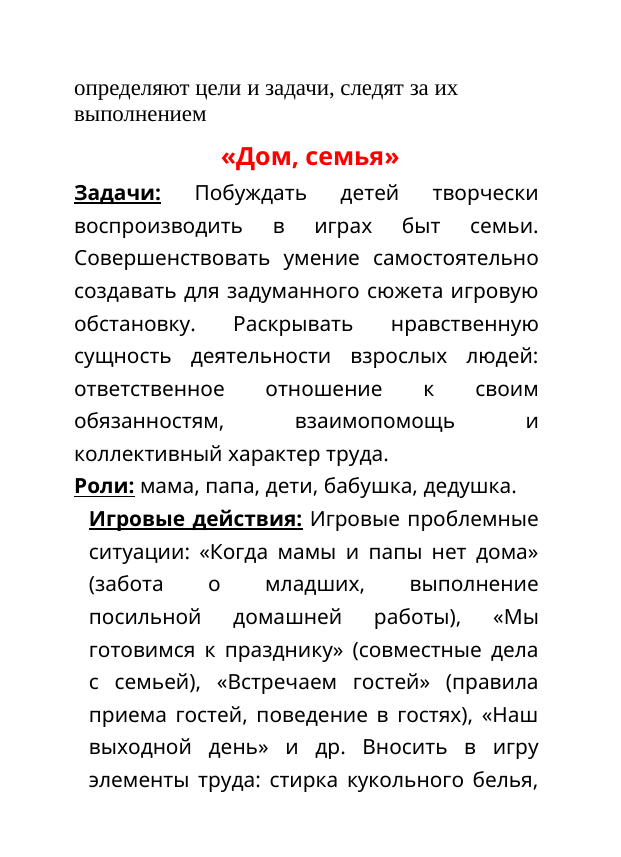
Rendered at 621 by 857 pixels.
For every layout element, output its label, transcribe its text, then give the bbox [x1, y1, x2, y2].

text Задачи: Побуждать детей творчески воспроизводить в играх быт семьи. Совершенствовать умение самостоятельно создавать для задуманного сюжета игровую обстановку. Раскрывать нравственную сущность деятельности взрослых людей: ответственное отношение к своим обязанностям, взаимопомощь и коллективный характер труда. [74, 178, 539, 467]
text «Дом, семья» [74, 139, 546, 173]
text Роли: мама, папа, дети, бабушка, дедушка. [74, 472, 539, 500]
text Ход игры: воспитатель предлагает вспомнить фильмы, рассказы о жизни военных разведчиков, предлагает детям поиграть в них. Дети распределяют между собой роли Разведчиков, Часовых, Командиров, Солдат охраны, определяют цели и задачи, следят за их выполнением [74, 74, 546, 127]
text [89, 504, 539, 793]
